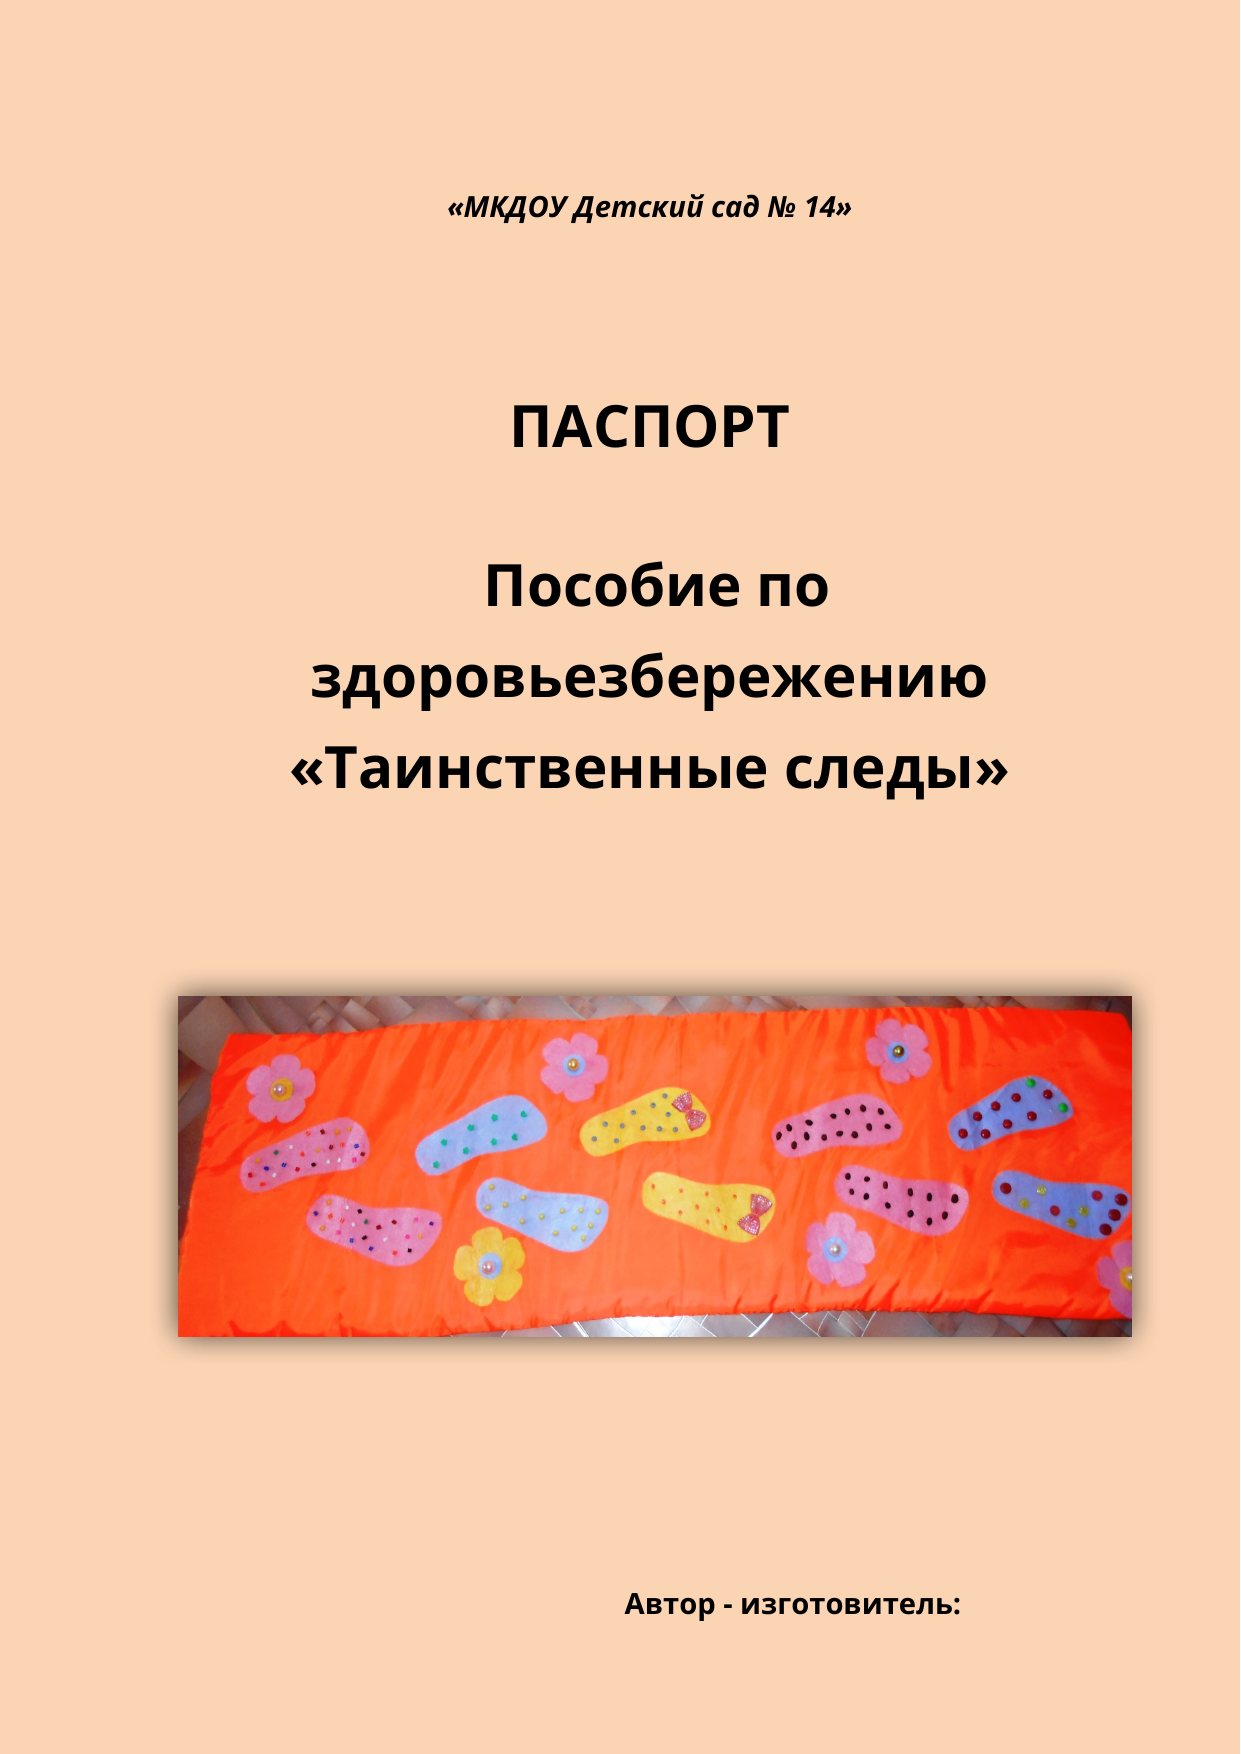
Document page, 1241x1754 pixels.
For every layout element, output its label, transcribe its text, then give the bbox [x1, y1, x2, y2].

text «МКДОУ Детский сад № 14» [148, 186, 1152, 226]
text Автор - изготовитель: [148, 1583, 1152, 1623]
text ПАСПОРТ [148, 384, 1152, 464]
text Пособие по здоровьезбережению «Таинственные следы» [148, 543, 1152, 806]
picture [178, 996, 1132, 1337]
